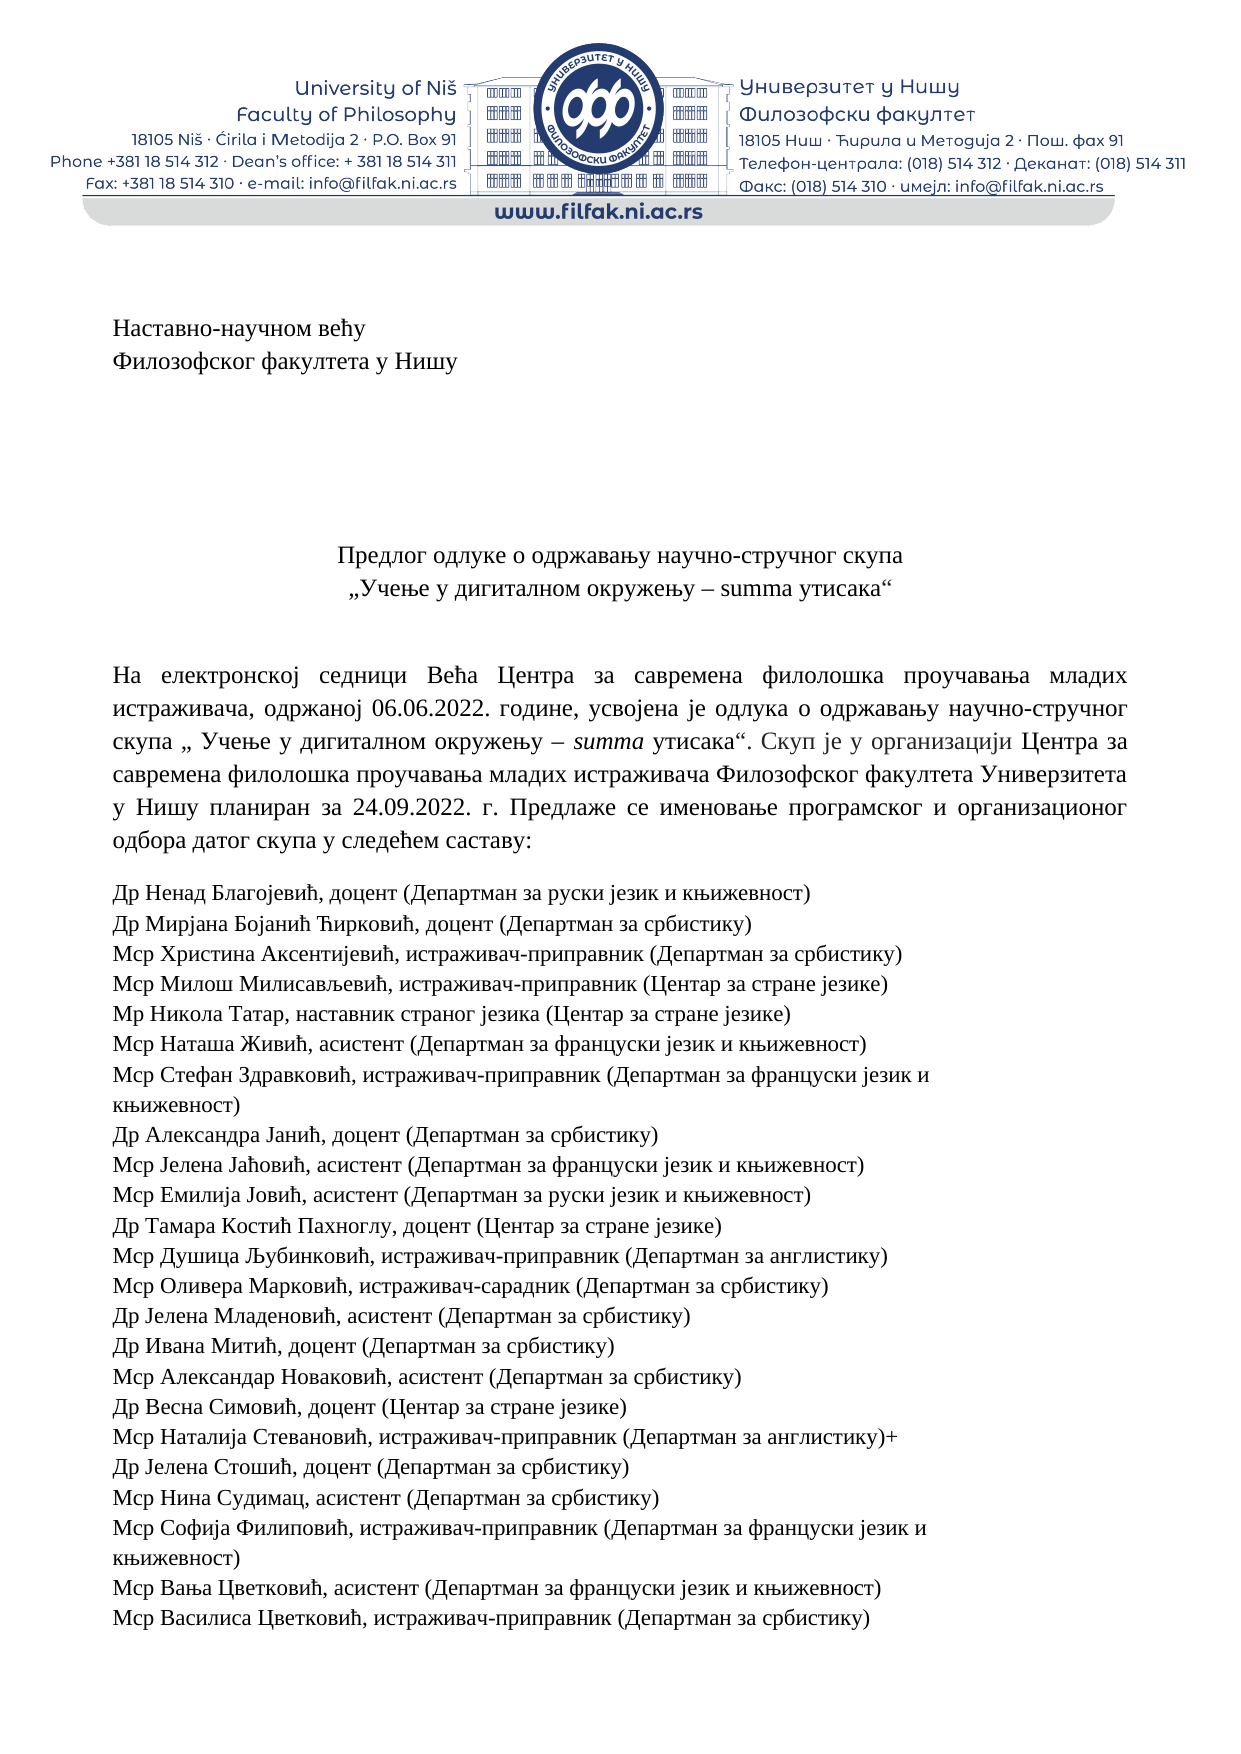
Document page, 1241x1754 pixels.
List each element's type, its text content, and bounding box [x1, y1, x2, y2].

text „Учење у дигиталном окружењу – summa утисака“ [112, 573, 1128, 602]
text Др Јелена Стошић, доцент (Департман за србистику) [112, 1453, 1128, 1480]
text Мср Наталија Стевановић, истраживач-приправник (Департман за англистику)+ [112, 1423, 1128, 1449]
text Др Александра Јанић, доцент (Департман за србистику) [112, 1121, 1128, 1147]
text Мср Софија Филиповић, истраживач-приправник (Департман за француски језик и [112, 1514, 1128, 1540]
text Мср Емилија Јовић, асистент (Департман за руски језик и књижевност) [112, 1181, 1128, 1208]
text књижевност) [112, 1091, 1128, 1117]
text Др Ивана Митић, доцент (Департман за србистику) [112, 1332, 1128, 1359]
text Мср Нина Судимац, асистент (Департман за србистику) [112, 1483, 1128, 1510]
text Мср Милош Милисављевић, истраживач-приправник (Центар за стране језике) [112, 970, 1128, 996]
text Мср Наташа Живић, асистент (Департман за француски језик и књижевност) [112, 1030, 1128, 1057]
text Предлог одлуке о одржавању научно-стручног скупа [112, 541, 1128, 569]
text Филозофског факултета у Нишу [112, 346, 1128, 375]
text Мср Вања Цветковић, асистент (Департман за француски језик и књижевност) [112, 1574, 1128, 1601]
text Мср Стефан Здравковић, истраживач-приправник (Департман за француски језик и [112, 1061, 1128, 1087]
text Др Весна Симовић, доцент (Центар за стране језике) [112, 1393, 1128, 1419]
text Наставно-научном већу [112, 313, 1128, 342]
text Мср Василиса Цветковић, истраживач-приправник (Департман за србистику) [112, 1604, 1128, 1631]
text На електронској седници Већа Центра за савремена филолошка проучавања младих истраживача, одржаној 06.06.2022. године, усвојена је одлука о одржавању научно-стручног скупа „ Учење у дигиталном окружењу – summa утисака“. Скуп је у организацији Центра за савремена филолошка проучавања младих истраживача Филозофског факултета Универзитета у Нишу планиран за 24.09.2022. г. Предлаже се именовање програмског и организационог одбора датог скупа у следећем саставу: [112, 660, 1128, 854]
text Мср Александар Новаковић, асистент (Департман за србистику) [112, 1363, 1128, 1389]
text Мр Никола Татар, наставник страног језика (Центар за стране језике) [112, 1000, 1128, 1027]
text Мср Јелена Јаћовић, асистент (Департман за француски језик и књижевност) [112, 1151, 1128, 1178]
text Мср Душица Љубинковић, истраживач-приправник (Департман за англистику) [112, 1242, 1128, 1268]
text Др Мирјана Бојанић Ћирковић, доцент (Департман за србистику) [112, 909, 1128, 936]
text књижевност) [112, 1544, 1128, 1570]
text Мср Оливера Марковић, истраживач-сарадник (Департман за србистику) [112, 1272, 1128, 1298]
text Др Јелена Младеновић, асистент (Департман за србистику) [112, 1302, 1128, 1329]
text Др Тамара Костић Пахноглу, доцент (Центар за стране језике) [112, 1212, 1128, 1238]
picture [29, 41, 1211, 227]
text Др Ненад Благојевић, доцент (Департман за руски језик и књижевност) [112, 879, 1128, 906]
text Мср Христина Аксентијевић, истраживач-приправник (Департман за србистику) [112, 940, 1128, 966]
